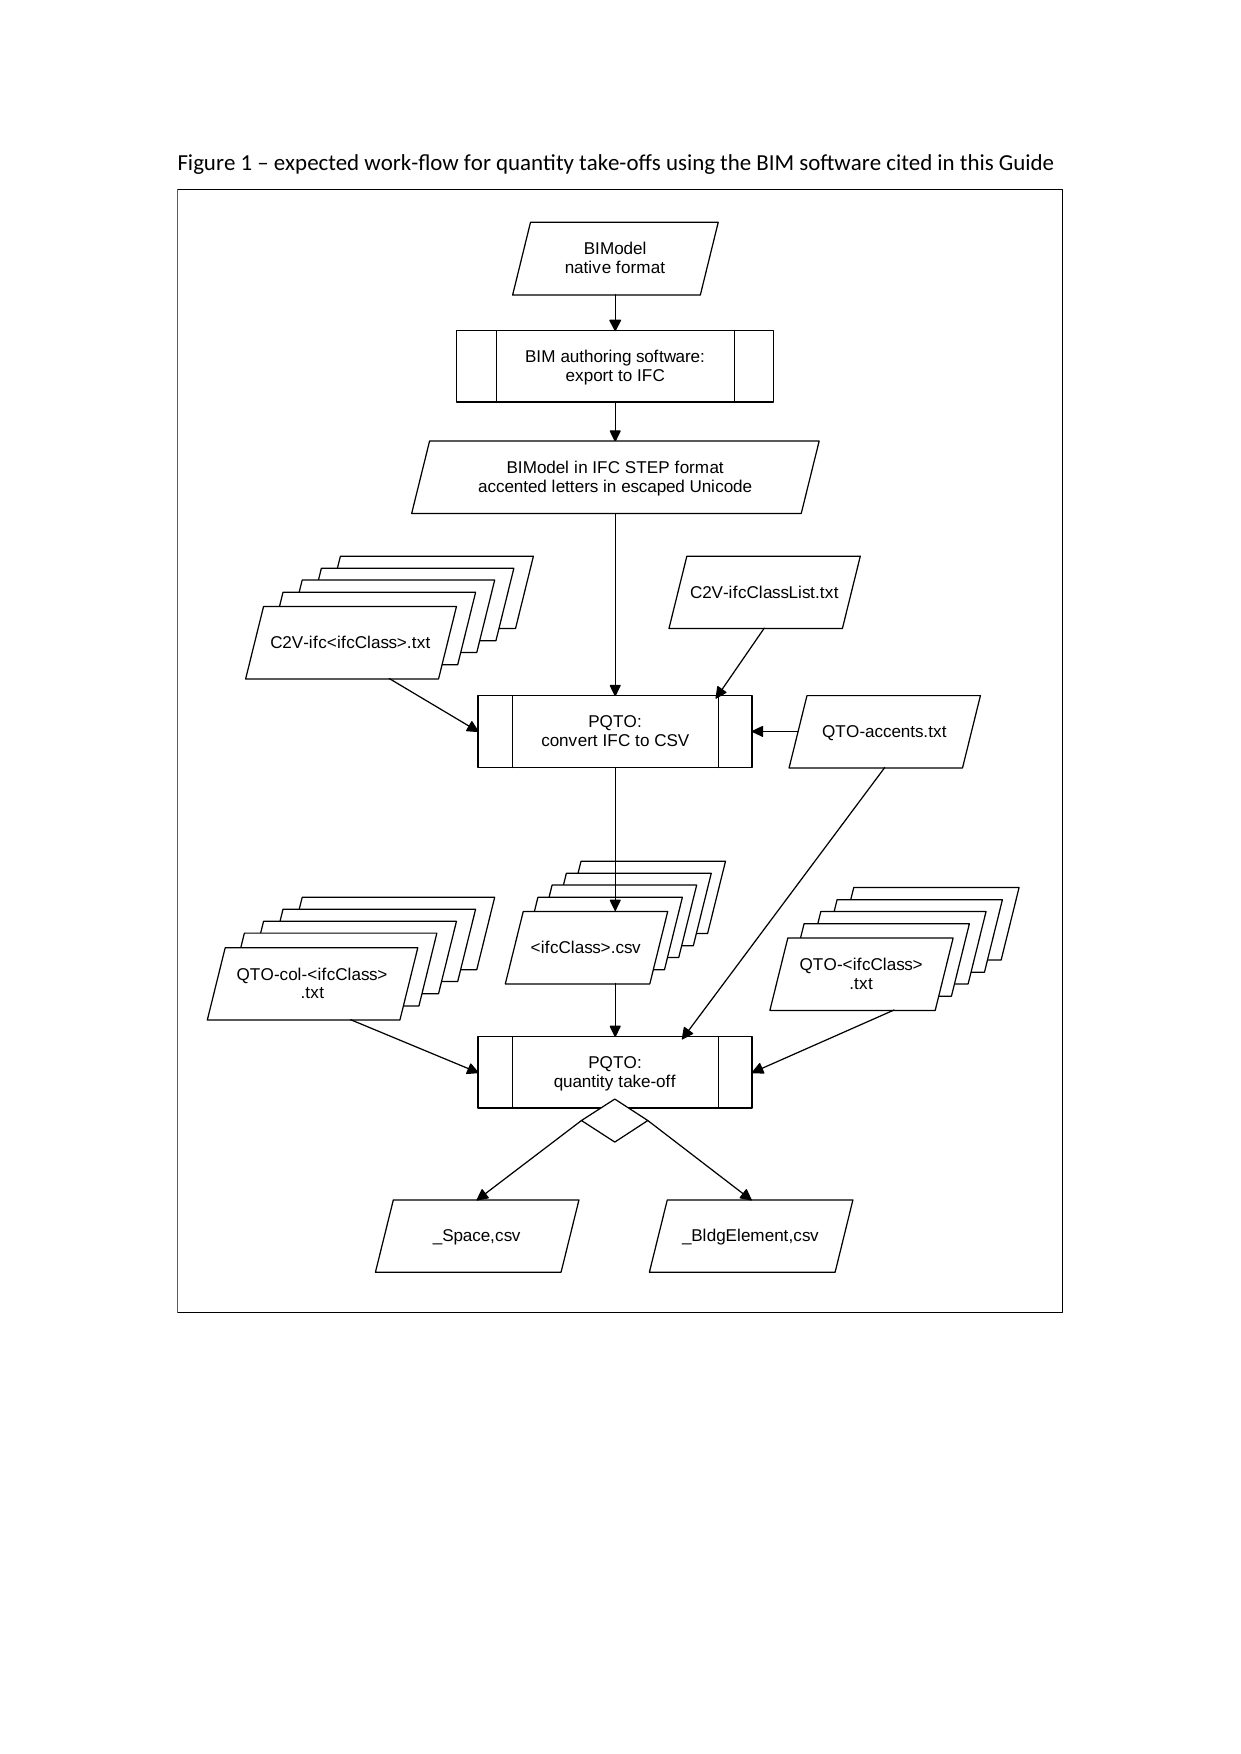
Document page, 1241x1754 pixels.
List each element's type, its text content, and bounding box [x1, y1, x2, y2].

text Figure 1 – expected work-flow for quantity take-offs using the BIM software cited in this Guide [177, 148, 1063, 176]
